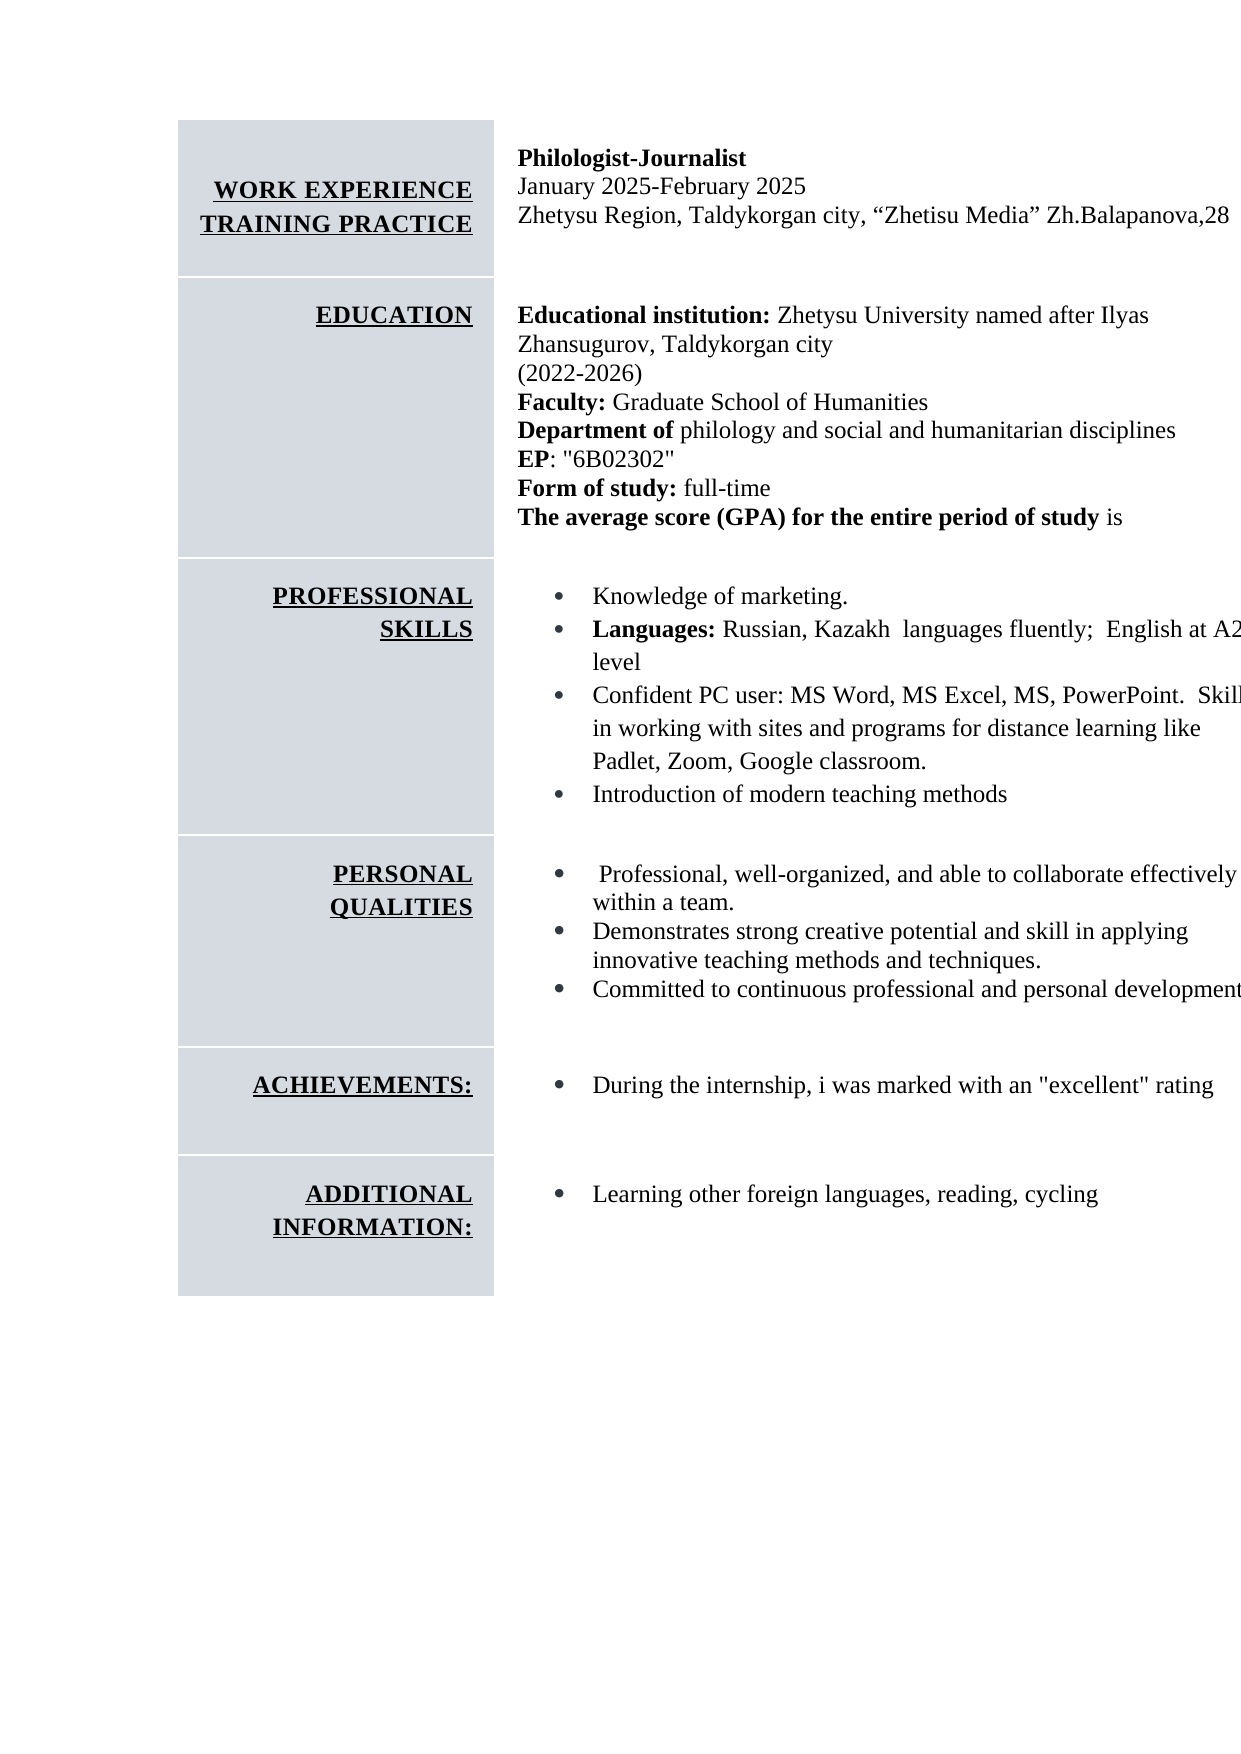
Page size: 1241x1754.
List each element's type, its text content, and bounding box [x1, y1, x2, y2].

table_cell ADDITIONAL INFORMATION: [178, 1156, 494, 1296]
table_cell ACHIEVEMENTS: [178, 1048, 494, 1154]
table_cell Educational institution: Zhetysu University named after Ilyas Zhansugurov, Taldykorgan city (2022-2026) Faculty: Graduate School of Humanities Department of philology and social and humanitarian disciplines EP: "6B02302" Form of study: full-time The average score (GPA) for the entire period of study is [496, 278, 1239, 557]
table_cell EDUCATION [178, 278, 494, 557]
table_cell PERSONAL QUALITIES [178, 836, 494, 1046]
table_cell Philologist-Journalist January 2025-February 2025 Zhetysu Region, Taldykorgan city, “Zhetisu Media” Zh.Balapanova,28 [496, 120, 1239, 276]
table_cell Professional, well-organized, and able to collaborate effectively within a team. Demonstrates strong creative potential and skill in applying innovative teaching methods and techniques. Committed to continuous professional and personal development. [496, 836, 1239, 1046]
table_cell WORK EXPERIENCE TRAINING PRACTICE [178, 120, 494, 276]
table_cell Learning other foreign languages, reading, cycling [496, 1156, 1239, 1296]
table_cell During the internship, i was marked with an "excellent" rating [496, 1048, 1239, 1154]
table_cell Knowledge of marketing. Languages: Russian, Kazakh languages fluently; English at A2 level Confident PC user: MS Word, MS Excel, MS, PowerPoint. Skills in working with sites and programs for distance learning like Padlet, Zoom, Google classroom. Introduction of modern teaching methods [496, 559, 1239, 834]
table_cell PROFESSIONAL SKILLS [178, 559, 494, 834]
